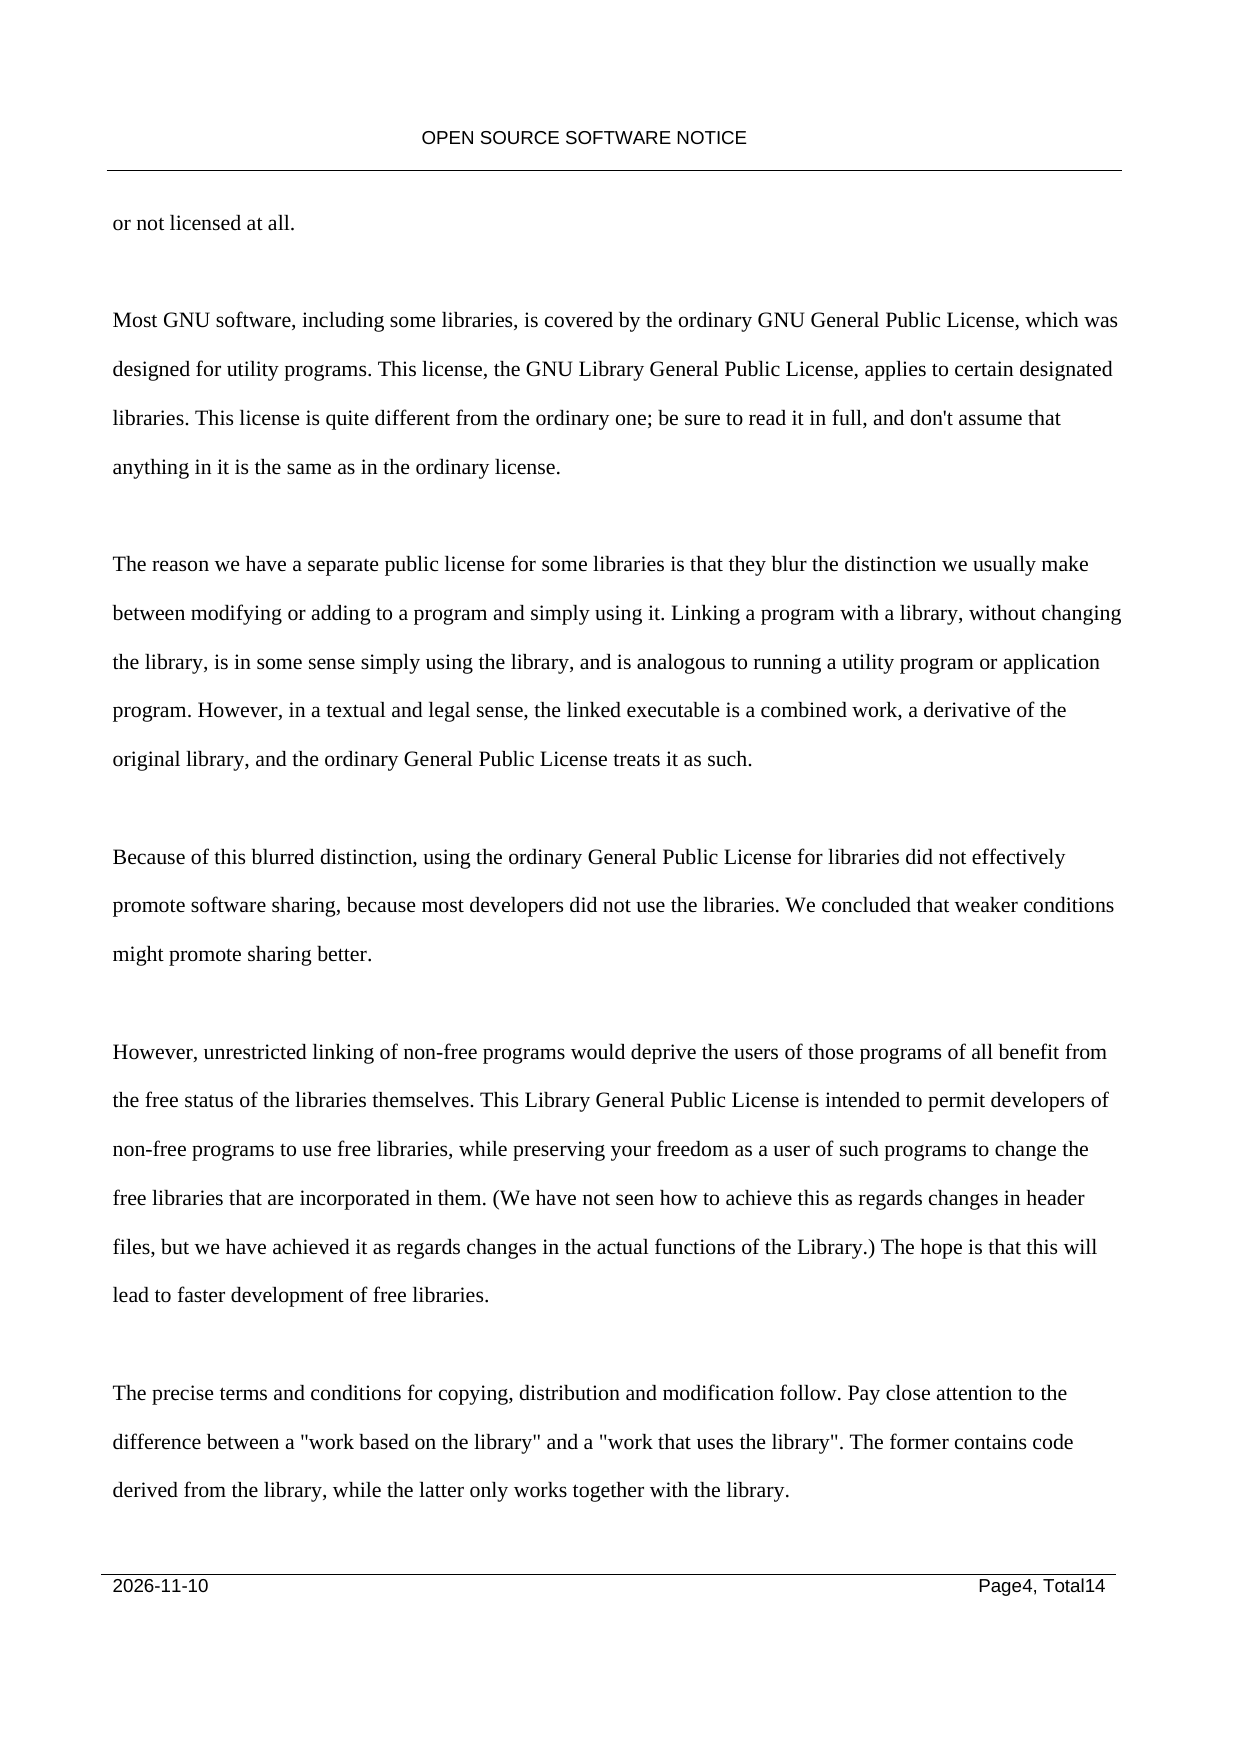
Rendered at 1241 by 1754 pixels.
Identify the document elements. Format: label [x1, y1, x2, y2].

text [112, 206, 1128, 1506]
